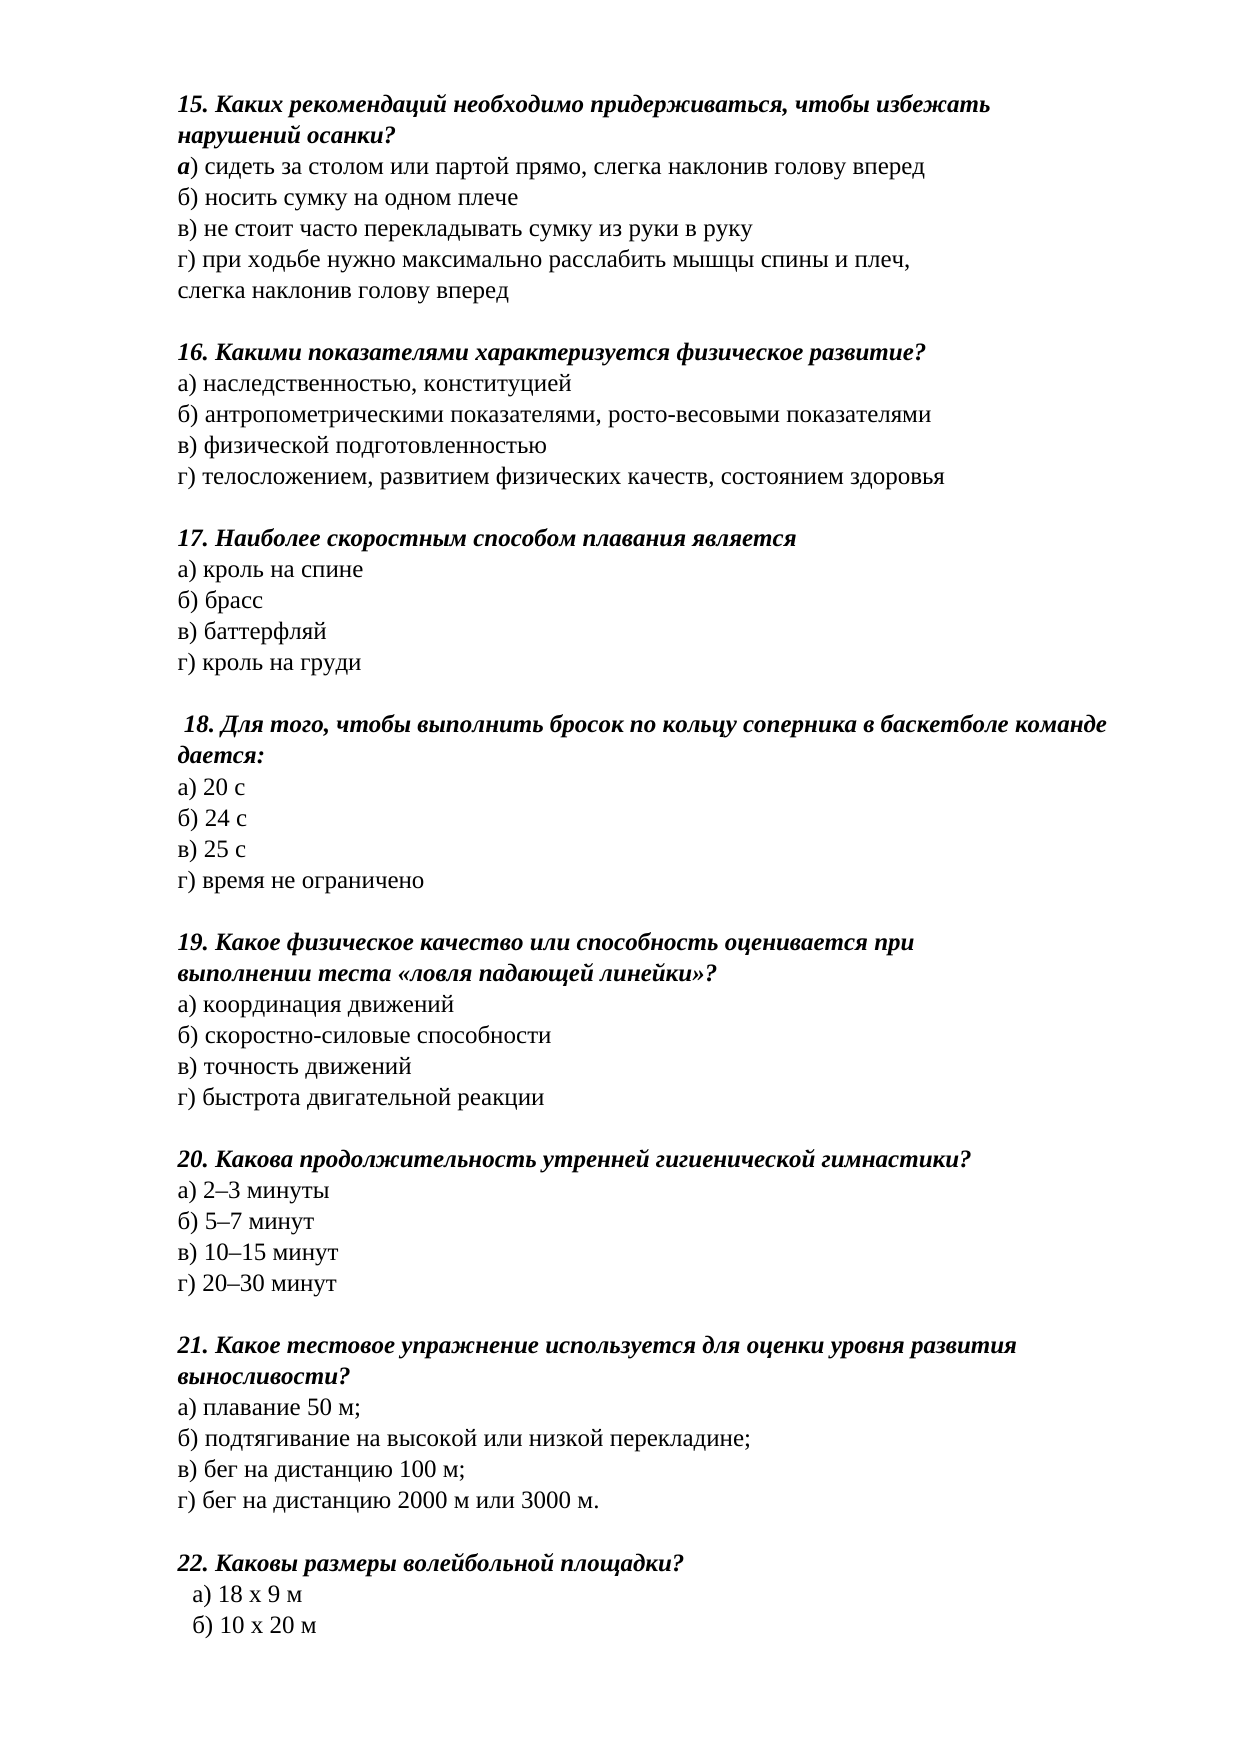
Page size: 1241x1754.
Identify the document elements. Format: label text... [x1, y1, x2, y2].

text а) координация движений [177, 989, 1152, 1018]
text г) телосложением, развитием физических качеств, состоянием здоровья [177, 461, 1152, 521]
text б) 10 х 20 м [177, 1610, 1152, 1638]
text а) кроль на спине [177, 554, 1152, 583]
text 18. Для того, чтобы выполнить бросок по кольцу соперника в баскетболе команде [177, 709, 1152, 738]
text дается: [177, 741, 1152, 769]
text а) 2–3 минуты [177, 1175, 1152, 1204]
text б) 24 с [177, 803, 1152, 831]
text г) 20–30 минут [177, 1268, 1152, 1328]
text в) точность движений [177, 1051, 1152, 1080]
text г) бег на дистанцию 2000 м или 3000 м. [177, 1486, 1152, 1514]
text выполнении теста «ловля падающей линейки»? [177, 958, 1152, 987]
text а) сидеть за столом или партой прямо, слегка наклонив голову вперед [177, 151, 1152, 179]
text а) 20 с [177, 772, 1152, 800]
text в) бег на дистанцию 100 м; [177, 1454, 1152, 1483]
text а) 18 х 9 м [177, 1579, 1152, 1607]
text б) брасс [177, 585, 1152, 614]
text в) не стоит часто перекладывать сумку из руки в руку [177, 213, 1152, 242]
text 16. Какими показателями характеризуется физическое развитие? [177, 337, 1152, 366]
text в) 25 с [177, 834, 1152, 862]
text 17. Наиболее скоростным способом плавания является [177, 523, 1152, 552]
text нарушений осанки? [177, 120, 1152, 148]
text б) 5–7 минут [177, 1206, 1152, 1235]
text б) антропометрическими показателями, росто-весовыми показателями [177, 399, 1152, 428]
text 15. Каких рекомендаций необходимо придерживаться, чтобы избежать [177, 89, 1152, 117]
text 19. Какое физическое качество или способность оценивается при [177, 927, 1152, 956]
text а) наследственностью, конституцией [177, 368, 1152, 397]
text 21. Какое тестовое упражнение используется для оценки уровня развития выносливости? [177, 1330, 1152, 1390]
text б) скоростно-силовые способности [177, 1020, 1152, 1049]
text в) баттерфляй [177, 616, 1152, 645]
text в) 10–15 минут [177, 1237, 1152, 1266]
text б) подтягивание на высокой или низкой перекладине; [177, 1423, 1152, 1452]
text 20. Какова продолжительность утренней гигиенической гимнастики? [177, 1144, 1152, 1173]
text г) кроль на груди [177, 647, 1152, 676]
text б) носить сумку на одном плече [177, 182, 1152, 211]
text 22. Каковы размеры волейбольной площадки? [177, 1548, 1152, 1576]
text а) плавание 50 м; [177, 1392, 1152, 1421]
text в) физической подготовленностью [177, 430, 1152, 459]
text г) при ходьбе нужно максимально расслабить мышцы спины и плеч, [177, 244, 1152, 273]
text г) время не ограничено [177, 865, 1152, 893]
text слегка наклонив голову вперед [177, 275, 1152, 304]
text г) быстрота двигательной реакции [177, 1082, 1152, 1111]
